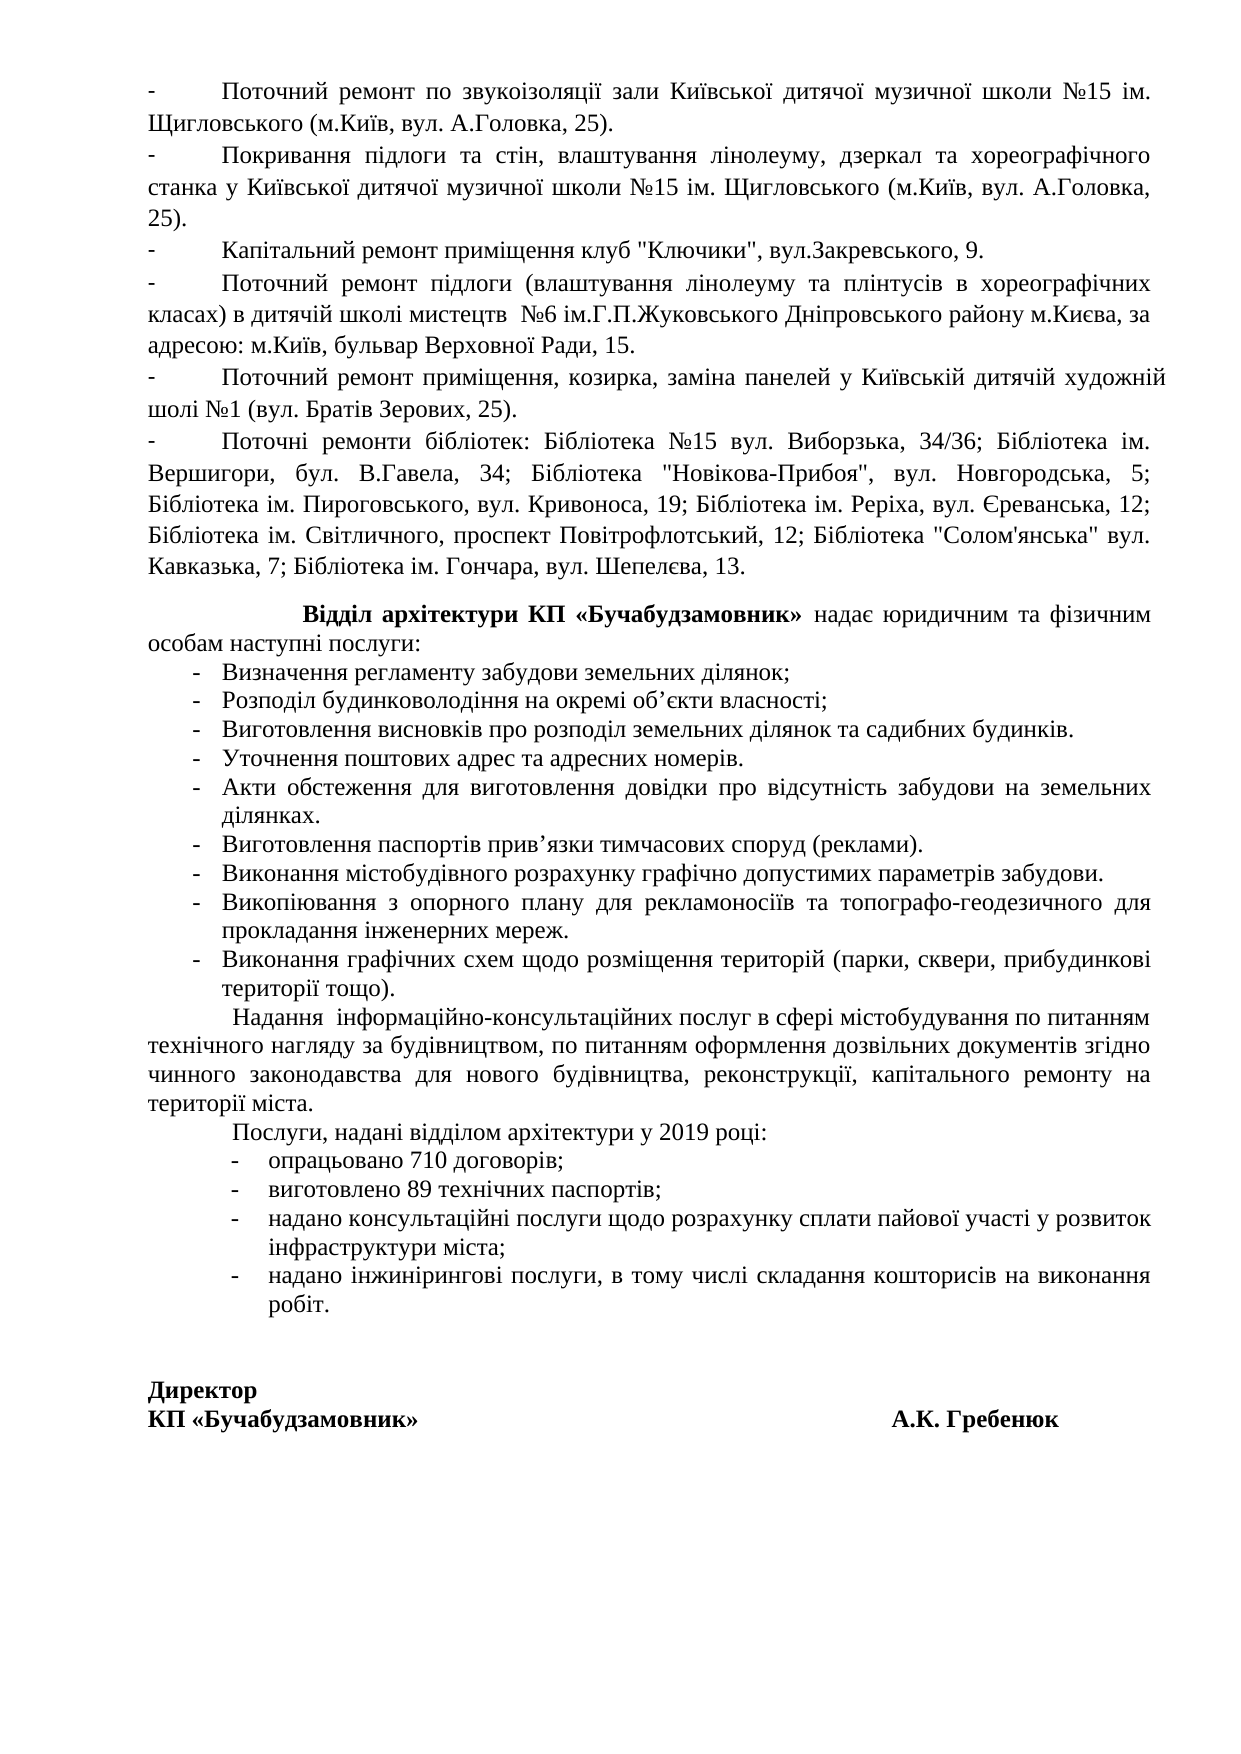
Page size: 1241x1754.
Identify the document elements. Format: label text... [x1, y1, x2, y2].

text Надання інформаційно-консультаційних послуг в сфері містобудування по питанням технічного нагляду за будівництвом, по питанням оформлення дозвільних документів згідно чинного законодавства для нового будівництва, реконструкції, капітального ремонту на території міста. [148, 1002, 1152, 1117]
list Виконання графічних схем щодо розміщення територій (парки, сквери, прибудинкові території тощо). [192, 944, 1152, 1002]
list Покривання підлоги та стін, влаштування лінолеуму, дзеркал та хореографічного станка у Київської дитячої музичної школи №15 ім. Щигловського (м.Київ, вул. А.Головка, 25). [148, 139, 1152, 231]
text Відділ архітектури КП «Бучабудзамовник» надає юридичним та фізичним особам наступні послуги: [148, 599, 1152, 657]
list Поточний ремонт приміщення, козирка, заміна панелей у Київській дитячій художній шолі №1 (вул. Братів Зерових, 25). [148, 362, 1167, 423]
list надано консультаційні послуги щодо розрахунку сплати пайової участі у розвиток інфраструктури міста; [231, 1203, 1152, 1260]
list Поточний ремонт підлоги (влаштування лінолеуму та плінтусів в хореографічних класах) в дитячій школі мистецтв №6 ім.Г.П.Жуковського Дніпровського району м.Києва, за адресою: м.Київ, бульвар Верховної Ради, 15. [148, 267, 1152, 359]
list виготовлено 89 технічних паспортів; [231, 1174, 1152, 1203]
list Виготовлення висновків про розподіл земельних ділянок та садибних будинків. [192, 714, 1152, 743]
list Розподіл будинковолодіння на окремі об’єкти власності; [192, 685, 1152, 714]
text КП «Бучабудзамовник» А.К. Гребенюк [148, 1404, 1152, 1433]
list надано інжинірингові послуги, в тому числі складання кошторисів на виконання робіт. [231, 1260, 1152, 1318]
text Директор [148, 1375, 1152, 1404]
list Капітальний ремонт приміщення клуб "Ключики", вул.Закревського, 9. [148, 234, 1152, 264]
list Поточний ремонт по звукоізоляції зали Київської дитячої музичної школи №15 ім. Щигловського (м.Київ, вул. А.Головка, 25). [148, 75, 1152, 137]
list Уточнення поштових адрес та адресних номерів. [192, 743, 1152, 772]
list Викопіювання з опорного плану для рекламоносіїв та топографо-геодезичного для прокладання інженерних мереж. [192, 887, 1152, 944]
list Виконання містобудівного розрахунку графічно допустимих параметрів забудови. [192, 858, 1152, 887]
list Визначення регламенту забудови земельних ділянок; [192, 657, 1152, 685]
list Поточні ремонти бібліотек: Бібліотека №15 вул. Виборзька, 34/36; Бібліотека ім. Вершигори, бул. В.Гавела, 34; Бібліотека "Новікова-Прибоя", вул. Новгородська, 5; Бібліотека ім. Пироговського, вул. Кривоноса, 19; Бібліотека ім. Реріха, вул. Єреванська, 12; Бібліотека ім. Світличного, проспект Повітрофлотський, 12; Бібліотека "Солом'янська" вул. Кавказька, 7; Бібліотека ім. Гончара, вул. Шепелєва, 13. [148, 425, 1152, 580]
list Акти обстеження для виготовлення довідки про відсутність забудови на земельних ділянках. [192, 772, 1152, 829]
text Послуги, надані відділом архітектури у 2019 році: [148, 1117, 1152, 1145]
list Виготовлення паспортів прив’язки тимчасових споруд (реклами). [192, 829, 1152, 858]
list опрацьовано 710 договорів; [231, 1145, 1152, 1174]
